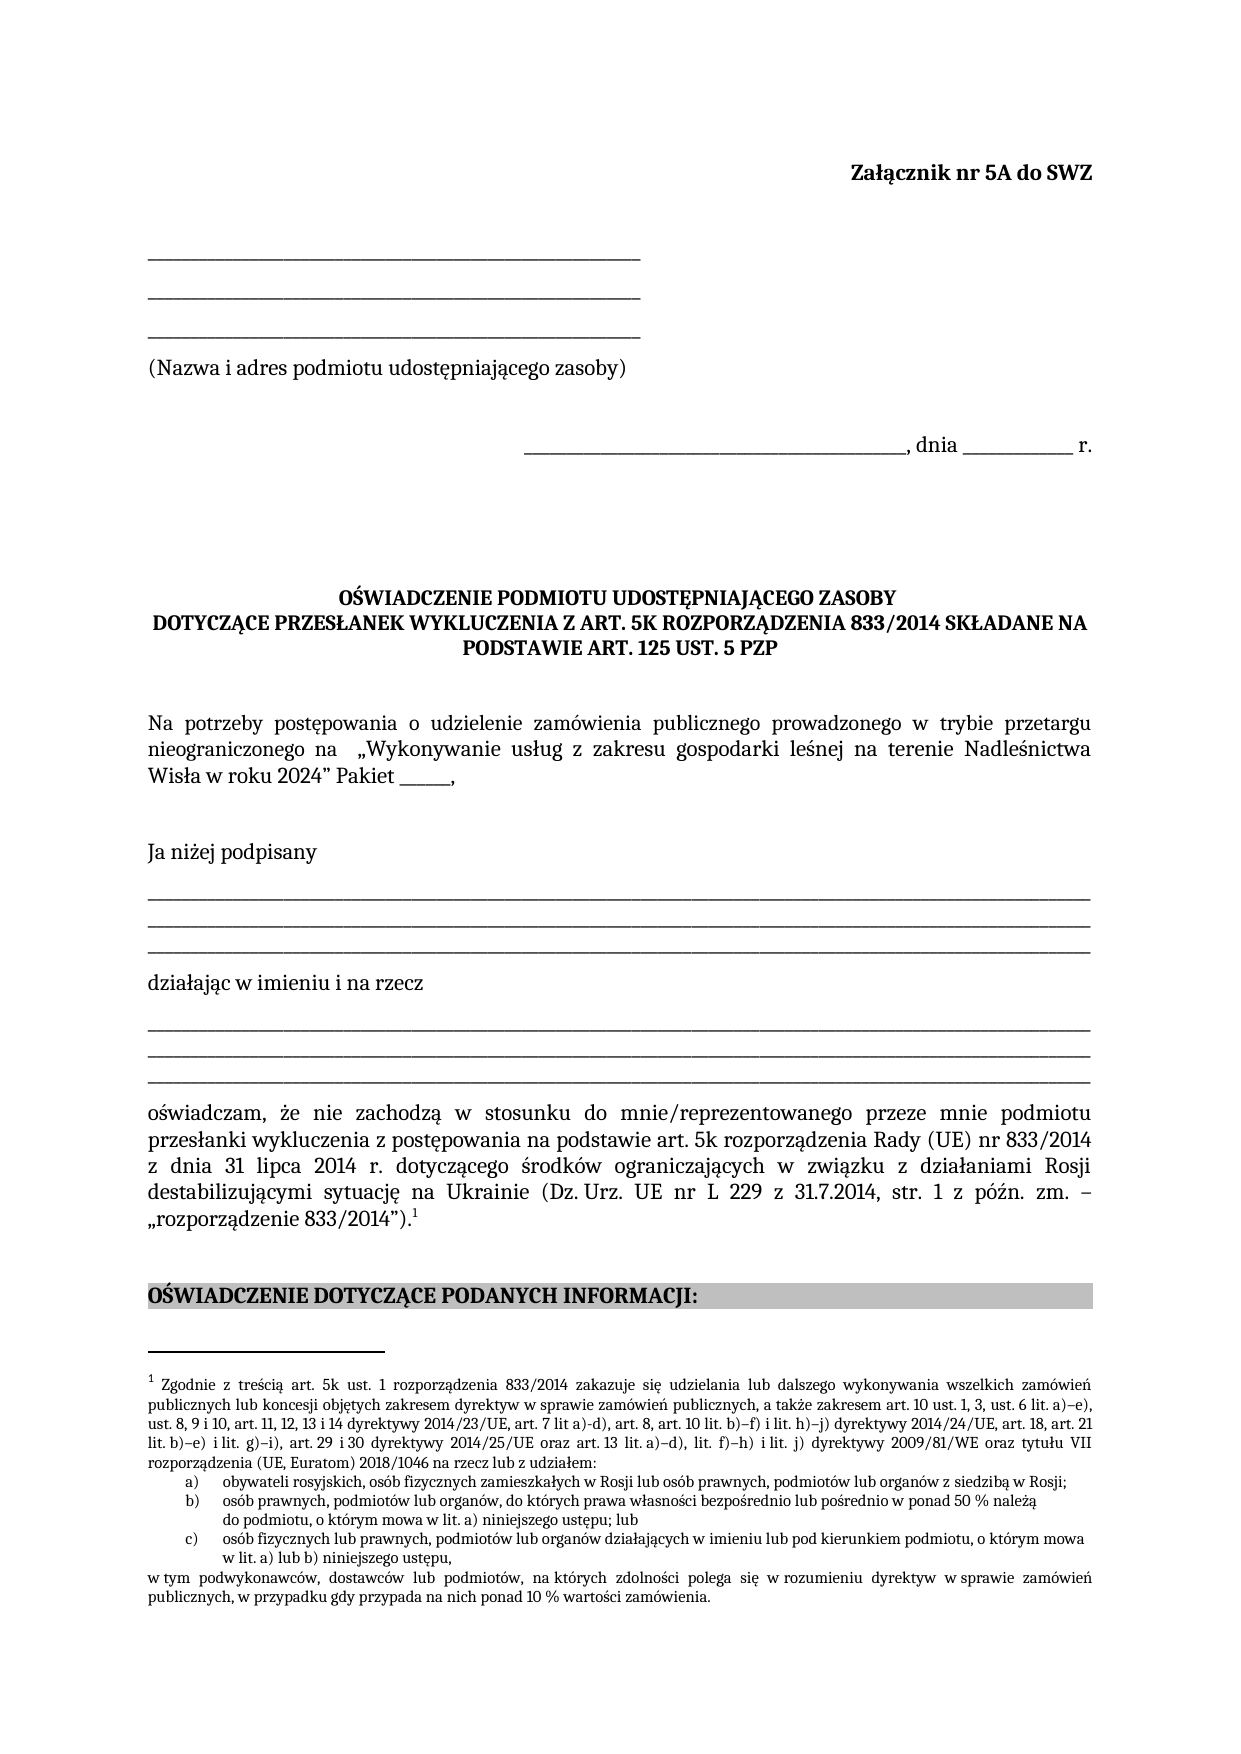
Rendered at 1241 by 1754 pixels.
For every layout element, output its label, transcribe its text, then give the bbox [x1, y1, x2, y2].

text _____________________________________________________________________________________________________________________________________________________________________________________________________________________________________________________________________________________________________________________________________________ [148, 878, 1093, 957]
text OŚWIADCZENIE PODMIOTU UDOSTĘPNIAJĄCEGO ZASOBY DOTYCZĄCE PRZESŁANEK WYKLUCZENIA Z ART. 5K ROZPORZĄDZENIA 833/2014 SKŁADANE NA PODSTAWIE ART. 125 UST. 5 PZP [148, 585, 1093, 661]
text _____________________________________________, dnia _____________ r. [148, 432, 1093, 458]
text działając w imieniu i na rzecz [148, 969, 1093, 996]
text Ja niżej podpisany [148, 839, 1093, 866]
text Na potrzeby postępowania o udzielenie zamówienia publicznego prowadzonego w trybie przetargu nieograniczonego na „Wykonywanie usług z zakresu gospodarki leśnej na terenie Nadleśnictwa Wisła w roku 2024” Pakiet ______, [148, 711, 1093, 789]
text __________________________________________________________ [148, 238, 1093, 264]
text _____________________________________________________________________________________________________________________________________________________________________________________________________________________________________________________________________________________________________________________________________________ [148, 1008, 1093, 1087]
text (Nazwa i adres podmiotu udostępniającego zasoby) [148, 354, 1093, 381]
text __________________________________________________________ [148, 316, 1093, 342]
text OŚWIADCZENIE DOTYCZĄCE PODANYCH INFORMACJI: [148, 1283, 1093, 1309]
text oświadczam, że nie zachodzą w stosunku do mnie/reprezentowanego przeze mnie podmiotu przesłanki wykluczenia z postępowania na podstawie art. 5k rozporządzenia Rady (UE) nr 833/2014 z dnia 31 lipca 2014 r. dotyczącego środków ograniczających w związku z działaniami Rosji destabilizującymi sytuację na Ukrainie (Dz. Urz. UE nr L 229 z 31.7.2014, str. 1 z późn. zm. – „rozporządzenie 833/2014”). [148, 1100, 1093, 1232]
text __________________________________________________________ [148, 277, 1093, 303]
text Załącznik nr 5A do SWZ [148, 160, 1093, 186]
